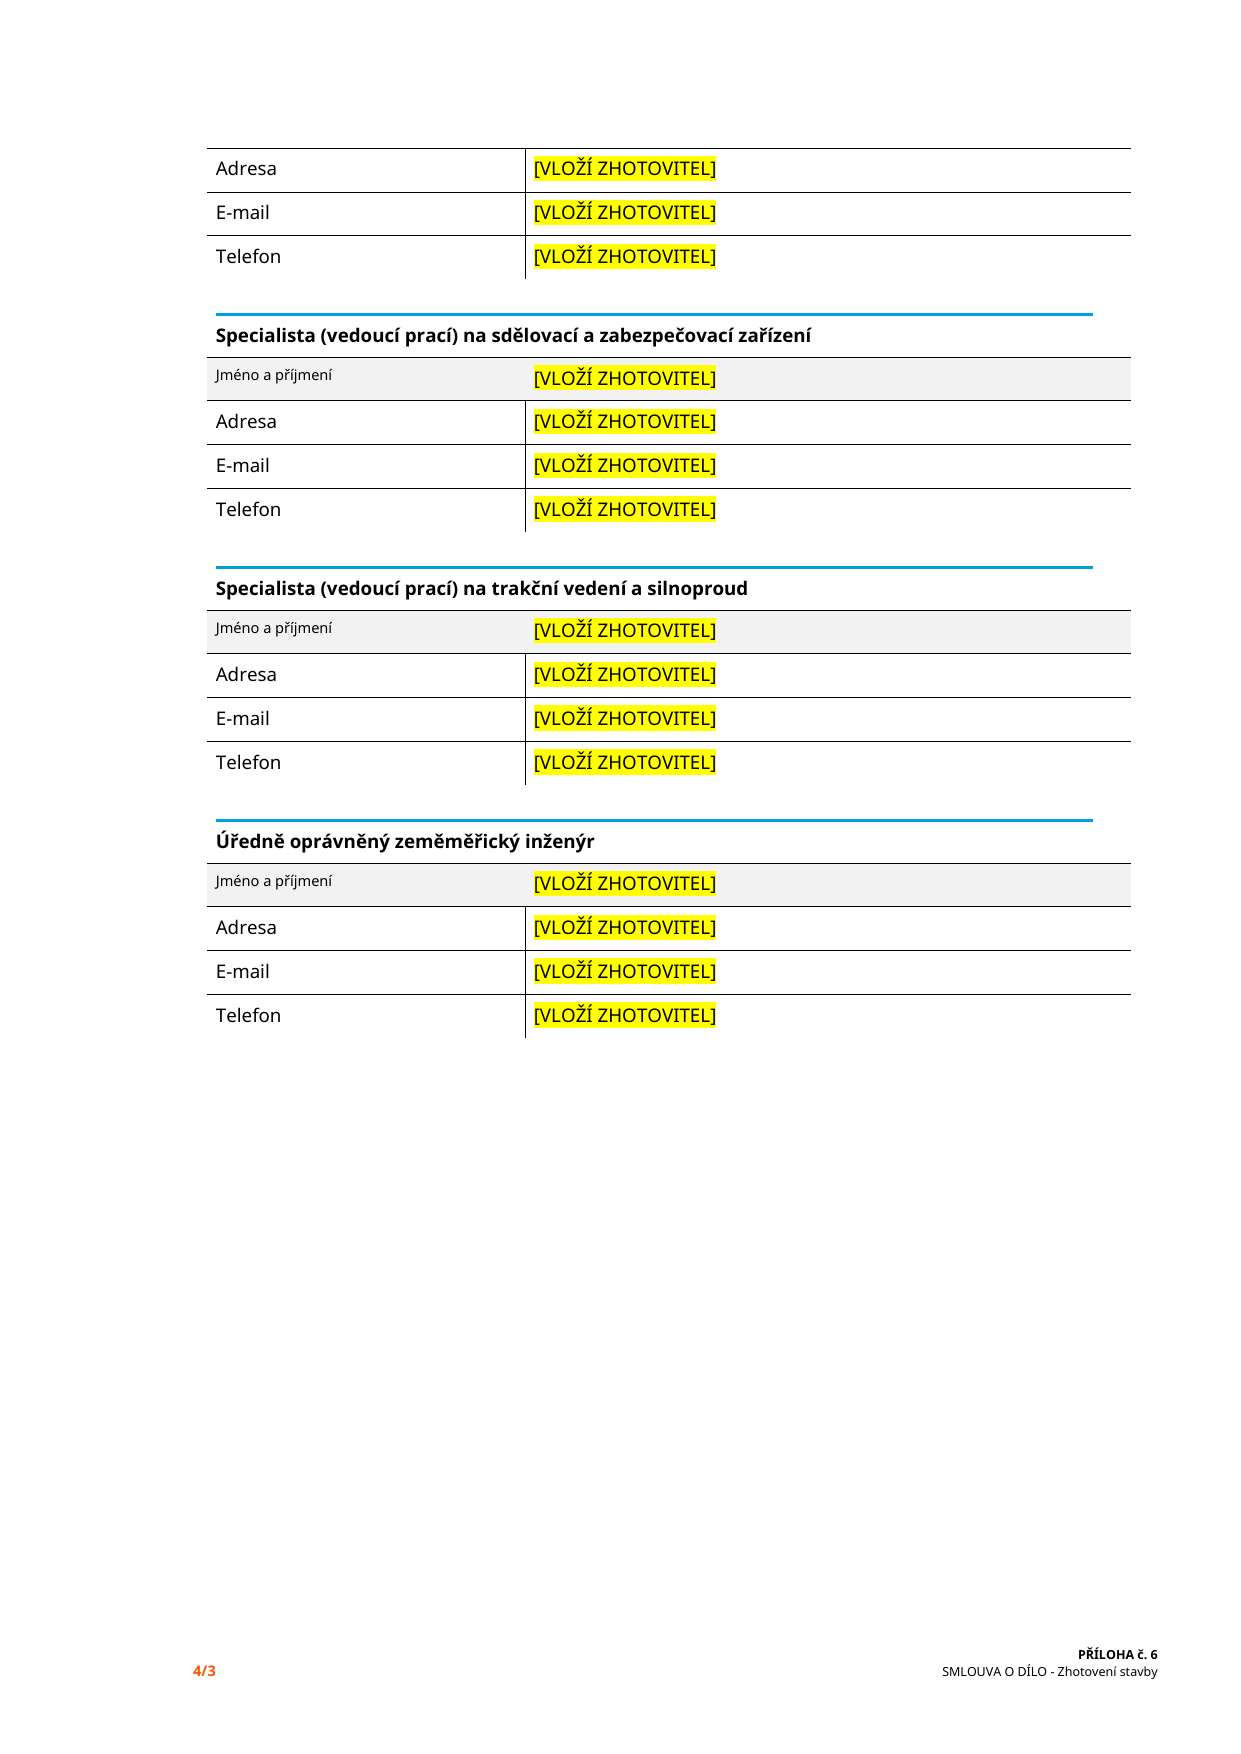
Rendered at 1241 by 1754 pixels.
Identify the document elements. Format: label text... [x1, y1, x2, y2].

table_cell [VLOŽÍ ZHOTOVITEL] [526, 149, 1131, 191]
table_cell E-mail [207, 698, 525, 741]
table_cell [VLOŽÍ ZHOTOVITEL] [526, 236, 1131, 279]
text Specialista (vedoucí prací) na sdělovací a zabezpečovací zařízení [216, 316, 1093, 348]
table_cell [VLOŽÍ ZHOTOVITEL] [526, 445, 1131, 488]
table_header [VLOŽÍ ZHOTOVITEL] [526, 358, 1131, 400]
table_cell E-mail [207, 951, 525, 994]
table_cell E-mail [207, 193, 525, 235]
table_cell [VLOŽÍ ZHOTOVITEL] [526, 742, 1131, 785]
table_cell Telefon [207, 236, 525, 279]
text Úředně oprávněný zeměměřický inženýr [216, 822, 1093, 854]
table_cell [VLOŽÍ ZHOTOVITEL] [526, 489, 1131, 532]
table_cell [VLOŽÍ ZHOTOVITEL] [526, 401, 1131, 444]
table_cell [VLOŽÍ ZHOTOVITEL] [526, 907, 1131, 950]
text Specialista (vedoucí prací) na trakční vedení a silnoproud [216, 569, 1093, 601]
table_cell [VLOŽÍ ZHOTOVITEL] [526, 193, 1131, 235]
table_cell Adresa [207, 149, 525, 191]
table_cell [VLOŽÍ ZHOTOVITEL] [526, 654, 1131, 697]
table_header [VLOŽÍ ZHOTOVITEL] [526, 611, 1131, 653]
table_cell E-mail [207, 445, 525, 488]
table_cell Adresa [207, 907, 525, 950]
table_cell Telefon [207, 489, 525, 532]
table_header Jméno a příjmení [207, 864, 526, 906]
table_cell [VLOŽÍ ZHOTOVITEL] [526, 995, 1131, 1038]
table_cell [VLOŽÍ ZHOTOVITEL] [526, 698, 1131, 741]
table_cell Telefon [207, 742, 525, 785]
table_cell Adresa [207, 401, 525, 444]
table_header Jméno a příjmení [207, 358, 526, 400]
table_header Jméno a příjmení [207, 611, 526, 653]
table_cell Adresa [207, 654, 525, 697]
table_cell [VLOŽÍ ZHOTOVITEL] [526, 951, 1131, 994]
table_header [VLOŽÍ ZHOTOVITEL] [526, 864, 1131, 906]
table_cell Telefon [207, 995, 525, 1038]
